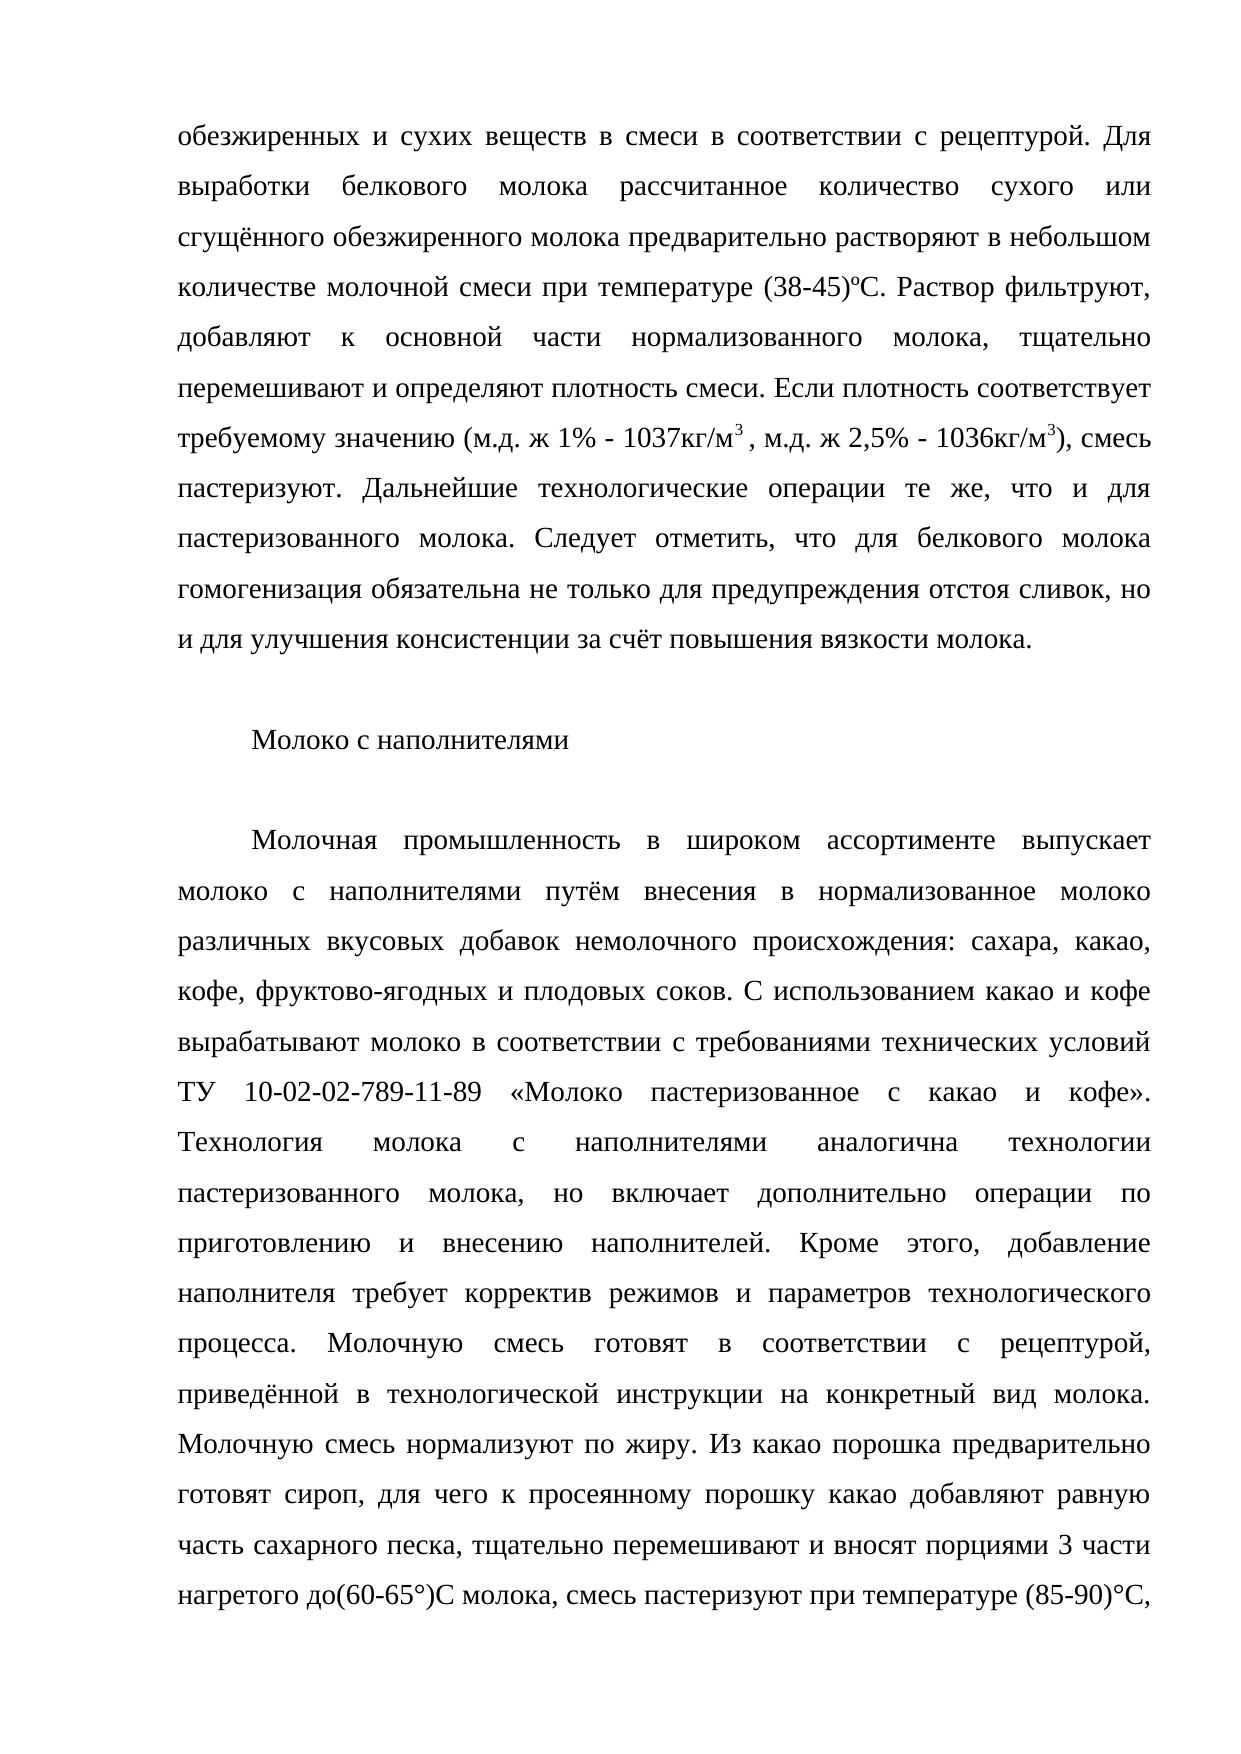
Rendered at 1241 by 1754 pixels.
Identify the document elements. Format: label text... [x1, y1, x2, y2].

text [177, 118, 1152, 655]
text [177, 822, 1152, 1611]
subtitle Молоко с наполнителями [177, 722, 1152, 755]
